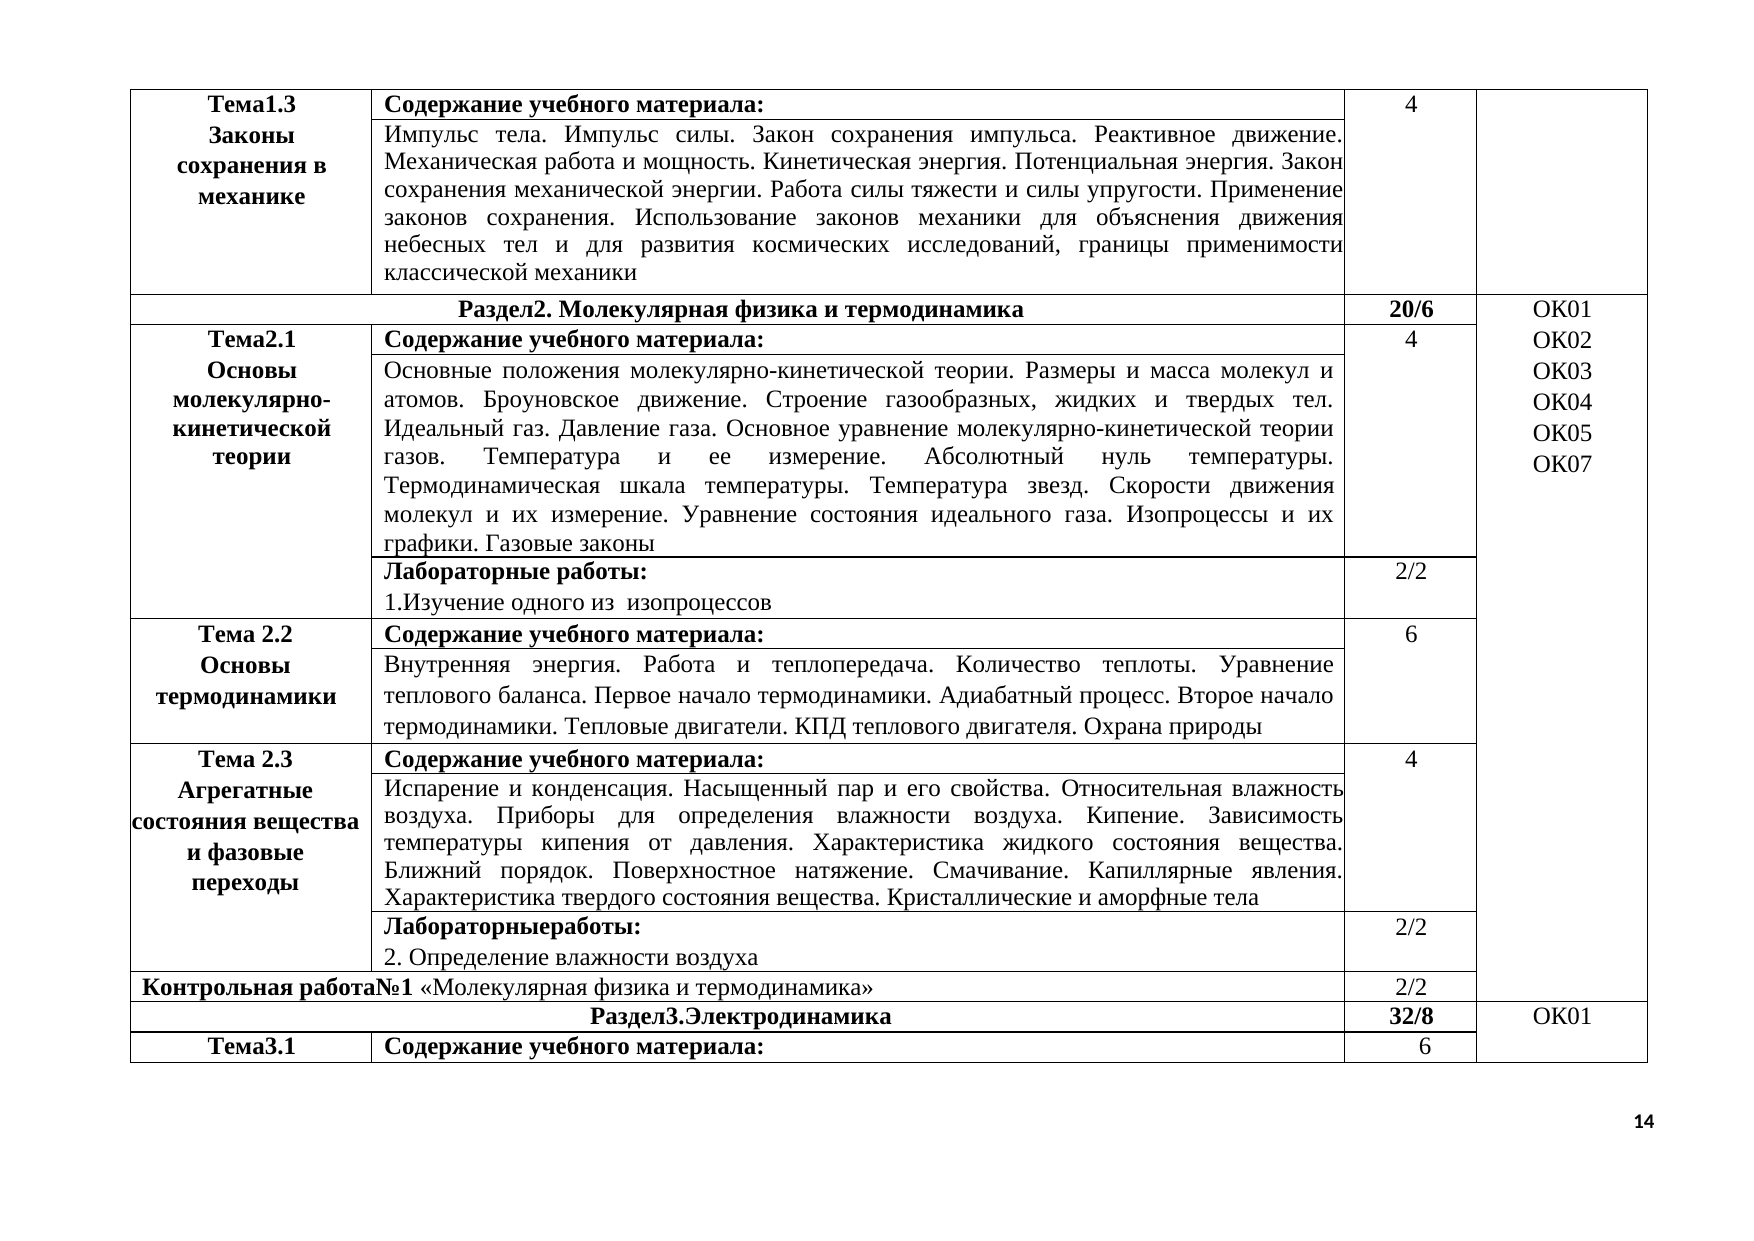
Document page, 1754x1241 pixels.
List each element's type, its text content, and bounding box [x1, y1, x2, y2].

table_cell Основные положения молекулярно-кинетической теории. Размеры и масса молекул и атомов. Броуновское движение. Строение газообразных, жидких и твердых тел. Идеальный газ. Давление газа. Основное уравнение молекулярно-кинетической теории газов. Температура и ее измерение. Абсолютный нуль температуры. Термодинамическая шкала температуры. Температура звезд. Скорости движения молекул и их измерение. Уравнение состояния идеального газа. Изопроцессы и их графики. Газовые законы [372, 355, 1344, 556]
table_cell ОК01 ОК02 ОК03 ОК04 ОК05 ОК07 [1477, 295, 1647, 1001]
table_cell 6 [1345, 1033, 1476, 1062]
table_cell 2/2 [1345, 912, 1476, 971]
table_header Содержание учебного материала: [372, 90, 1344, 119]
table_cell Лабораторные работы: 1.Изучение одного из изопроцессов [372, 558, 1344, 618]
table_cell Тема 2.2 Основы термодинамики [131, 619, 371, 743]
table_cell ОК01 ОК02 ОК03 ОК04 ОК05 ОК07 [1477, 1002, 1647, 1062]
table_cell Лабораторныеработы: 2. Определение влажности воздуха [372, 912, 1344, 971]
table_cell Тема2.1 Основы молекулярно-кинетической теории [131, 325, 371, 618]
table_cell Испарение и конденсация. Насыщенный пар и его свойства. Относительная влажность воздуха. Приборы для определения влажности воздуха. Кипение. Зависимость температуры кипения от давления. Характеристика жидкого состояния вещества. Ближний порядок. Поверхностное натяжение. Смачивание. Капиллярные явления. Характеристика твердого состояния вещества. Кристаллические и аморфные тела [372, 774, 1344, 911]
table_header [1477, 90, 1647, 294]
table_cell Содержание учебного материала: [372, 619, 1344, 648]
table_cell Контрольная работа№1 «Молекулярная физика и термодинамика» [131, 972, 1344, 1001]
table_cell 32/8 [1345, 1002, 1476, 1031]
table_cell 4 [1345, 325, 1476, 556]
table_cell Раздел3.Электродинамика [131, 1002, 1344, 1031]
table_header Тема1.3 Законы сохранения в механике [131, 90, 371, 294]
table_cell Внутренняя энергия. Работа и теплопередача. Количество теплоты. Уравнение теплового баланса. Первое начало термодинамики. Адиабатный процесс. Второе начало термодинамики. Тепловые двигатели. КПД теплового двигателя. Охрана природы [372, 649, 1344, 743]
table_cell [131, 1033, 371, 1062]
table_cell Содержание учебного материала: [372, 744, 1344, 773]
table_cell Содержание учебного материала: [372, 325, 1344, 354]
table_cell Тема 2.3 Агрегатные состояния вещества и фазовые переходы [131, 744, 371, 971]
table_cell 6 [1345, 619, 1476, 743]
table_cell Содержание учебного материала: [372, 1033, 1344, 1062]
table_cell 2/2 [1345, 972, 1476, 1001]
table_cell 4 [1345, 744, 1476, 911]
table_cell 2/2 [1345, 558, 1476, 618]
table_cell Раздел2. Молекулярная физика и термодинамика [131, 295, 1344, 324]
table_cell Импульс тела. Импульс силы. Закон сохранения импульса. Реактивное движение. Механическая работа и мощность. Кинетическая энергия. Потенциальная энергия. Закон сохранения механической энергии. Работа силы тяжести и силы упругости. Применение законов сохранения. Использование законов механики для объяснения движения небесных тел и для развития космических исследований, границы применимости классической механики [372, 120, 1344, 294]
table_cell 20/6 [1345, 295, 1476, 324]
table_header 4 [1345, 90, 1476, 294]
